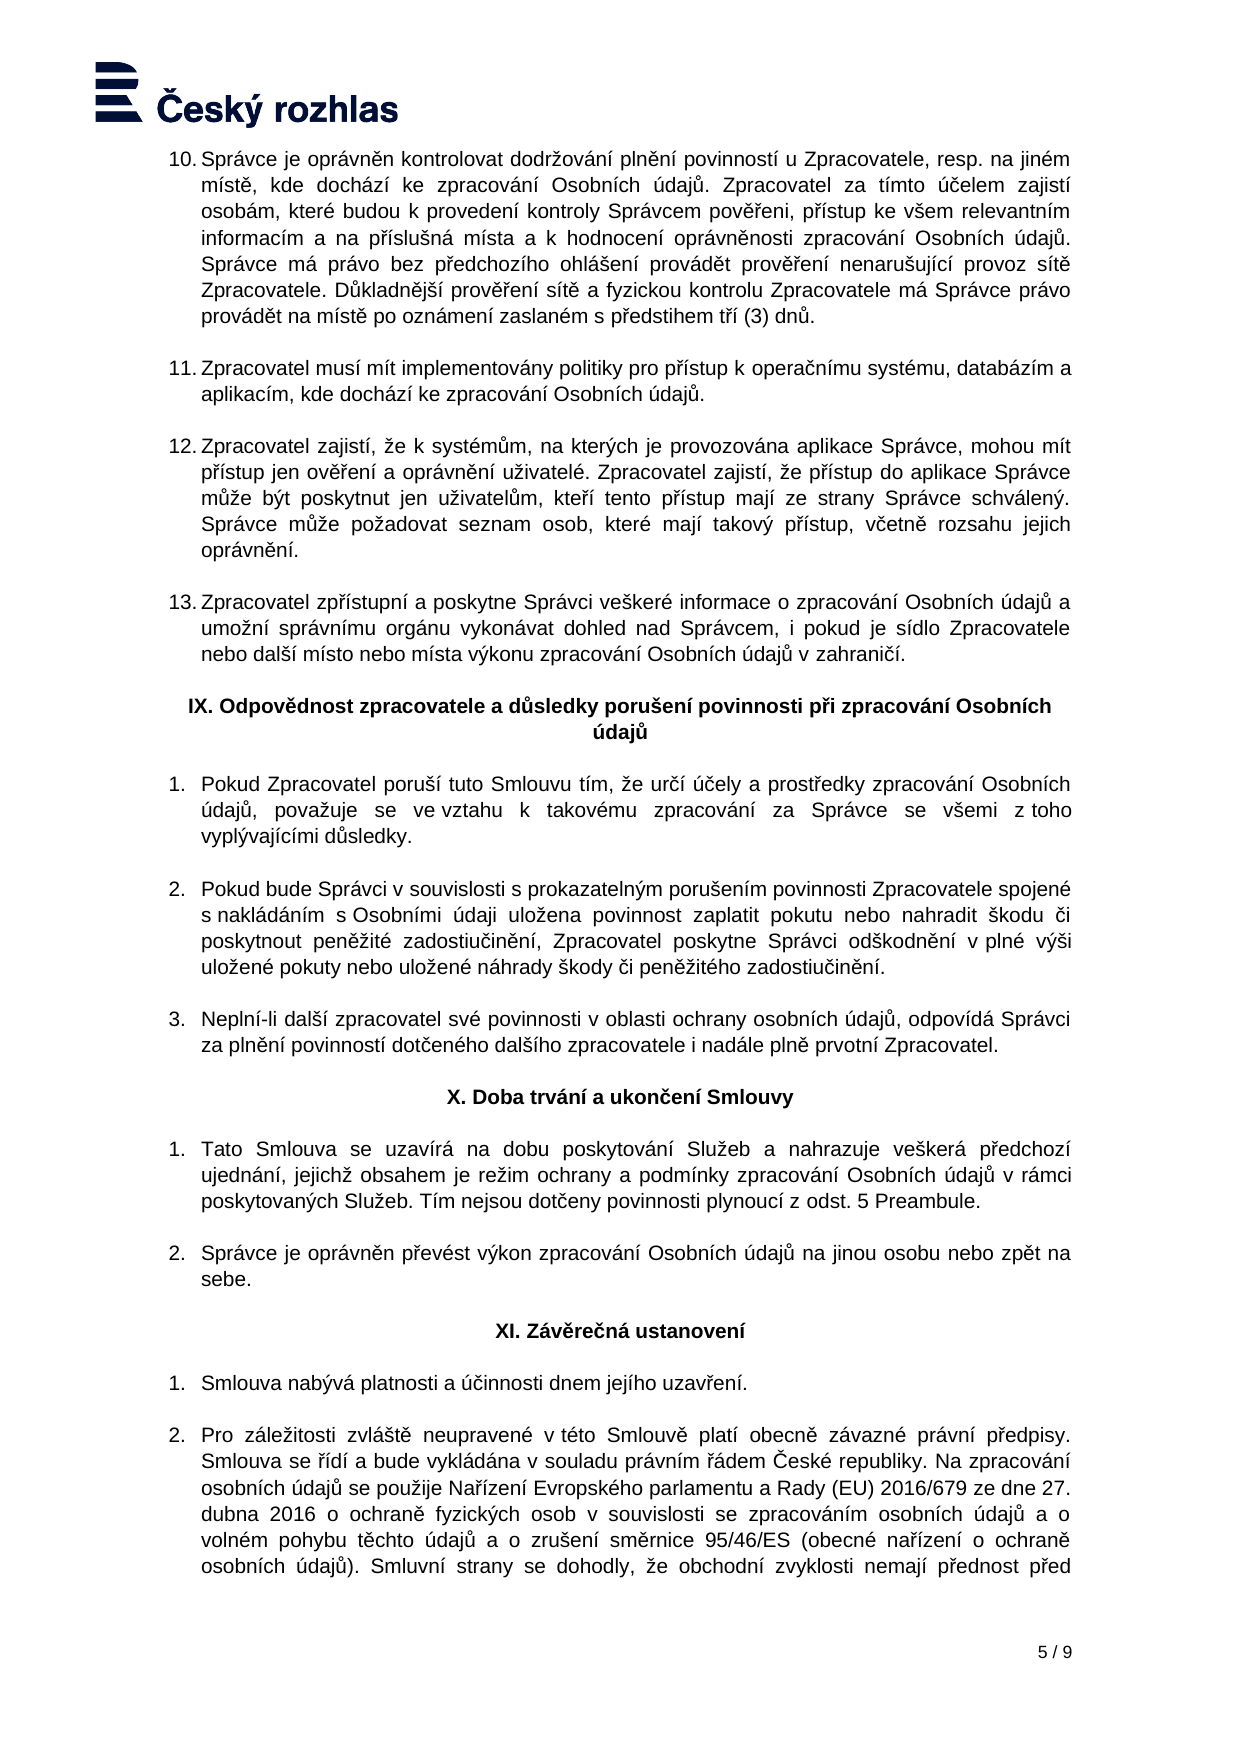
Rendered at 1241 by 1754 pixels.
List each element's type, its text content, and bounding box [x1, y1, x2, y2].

list Zpracovatel musí mít implementovány politiky pro přístup k operačnímu systému, databázím a aplikacím, kde dochází ke zpracování Osobních údajů. [168, 354, 1072, 406]
list Tato Smlouva se uzavírá na dobu poskytování Služeb a nahrazuje veškerá předchozí ujednání, jejichž obsahem je režim ochrany a podmínky zpracování Osobních údajů v rámci poskytovaných Služeb. Tím nejsou dotčeny povinnosti plynoucí z odst. 5 Preambule. [168, 1136, 1072, 1214]
list Pokud bude Správci v souvislosti s prokazatelným porušením povinnosti Zpracovatele spojené s nakládáním s Osobními údaji uložena povinnost zaplatit pokutu nebo nahradit škodu či poskytnout peněžité zadostiučinění, Zpracovatel poskytne Správci odškodnění v plné výši uložené pokuty nebo uložené náhrady škody či peněžitého zadostiučinění. [168, 875, 1072, 979]
list Zpracovatel zpřístupní a poskytne Správci veškeré informace o zpracování Osobních údajů a umožní správnímu orgánu vykonávat dohled nad Správcem, i pokud je sídlo Zpracovatele nebo další místo nebo místa výkonu zpracování Osobních údajů v zahraničí. [168, 589, 1072, 667]
list Správce je oprávněn převést výkon zpracování Osobních údajů na jinou osobu nebo zpět na sebe. [168, 1240, 1072, 1292]
picture [95, 62, 398, 128]
subtitle Odpovědnost zpracovatele a důsledky porušení povinnosti při zpracování Osobních údajů [168, 693, 1072, 745]
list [168, 1422, 1072, 1578]
list Zpracovatel zajistí, že k systémům, na kterých je provozována aplikace Správce, mohou mít přístup jen ověření a oprávnění uživatelé. Zpracovatel zajistí, že přístup do aplikace Správce může být poskytnut jen uživatelům, kteří tento přístup mají ze strany Správce schválený. Správce může požadovat seznam osob, které mají takový přístup, včetně rozsahu jejich oprávnění. [168, 432, 1072, 563]
subtitle Doba trvání a ukončení Smlouvy [168, 1083, 1072, 1109]
list Smlouva nabývá platnosti a účinnosti dnem jejího uzavření. [168, 1370, 1072, 1396]
list Neplní-li další zpracovatel své povinnosti v oblasti ochrany osobních údajů, odpovídá Správci za plnění povinností dotčeného dalšího zpracovatele i nadále plně prvotní Zpracovatel. [168, 1005, 1072, 1057]
list Správce je oprávněn kontrolovat dodržování plnění povinností u Zpracovatele, resp. na jiném místě, kde dochází ke zpracování Osobních údajů. Zpracovatel za tímto účelem zajistí osobám, které budou k provedení kontroly Správcem pověřeni, přístup ke všem relevantním informacím a na příslušná místa a k hodnocení oprávněnosti zpracování Osobních údajů. Správce má právo bez předchozího ohlášení provádět prověření nenarušující provoz sítě Zpracovatele. Důkladnější prověření sítě a fyzickou kontrolu Zpracovatele má Správce právo provádět na místě po oznámení zaslaném s předstihem tří (3) dnů. [168, 146, 1072, 328]
subtitle Závěrečná ustanovení [168, 1318, 1072, 1344]
list Pokud Zpracovatel poruší tuto Smlouvu tím, že určí účely a prostředky zpracování Osobních údajů, považuje se ve vztahu k takovému zpracování za Správce se všemi z toho vyplývajícími důsledky. [168, 771, 1072, 849]
